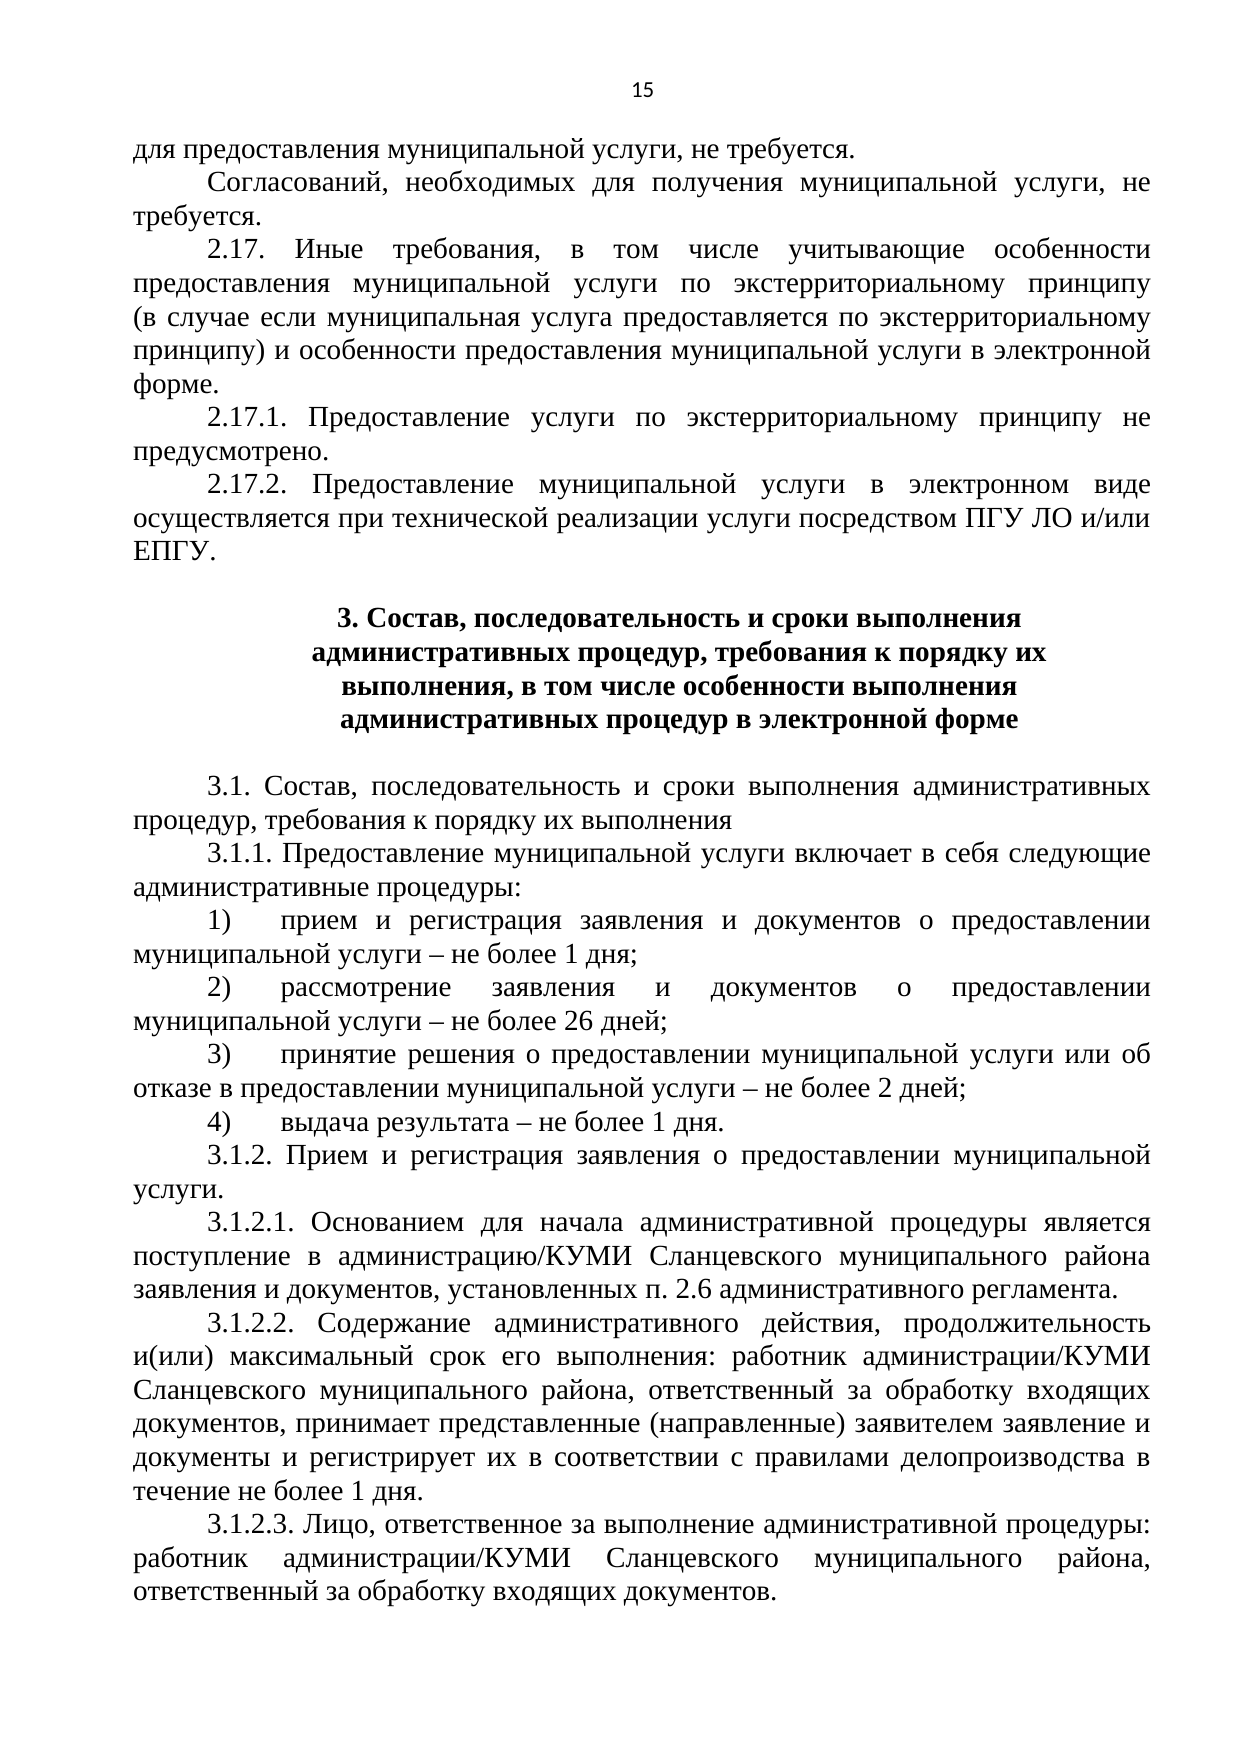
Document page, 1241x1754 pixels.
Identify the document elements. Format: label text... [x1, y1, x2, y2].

text административных процедур в электронной форме [133, 701, 1152, 735]
text 1) прием и регистрация заявления и документов о предоставлении муниципальной услуги – не более 1 дня; [133, 902, 1152, 969]
text выполнения, в том числе особенности выполнения [133, 668, 1152, 701]
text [133, 131, 1152, 164]
text 3.1. Состав, последовательность и сроки выполнения административных процедур, требования к порядку их выполнения [133, 768, 1152, 835]
text 2.17.1. Предоставление услуги по экстерриториальному принципу не предусмотрено. [133, 399, 1152, 466]
text 3) принятие решения о предоставлении муниципальной услуги или об отказе в предоставлении муниципальной услуги – не более 2 дней; [133, 1037, 1152, 1104]
text 3.1.1. Предоставление муниципальной услуги включает в себя следующие административные процедуры: [133, 835, 1152, 902]
text 3.1.2.2. Содержание административного действия, продолжительность и(или) максимальный срок его выполнения: работник администрации/КУМИ Сланцевского муниципального района, ответственный за обработку входящих документов, принимает представленные (направленные) заявителем заявление и документы и регистрирует их в соответствии с правилами делопроизводства в течение не более 1 дня. [133, 1305, 1152, 1506]
text 2.17.2. Предоставление муниципальной услуги в электронном виде осуществляется при технической реализации услуги посредством ПГУ ЛО и/или ЕПГУ. [133, 466, 1152, 567]
text административных процедур, требования к порядку их [133, 634, 1152, 668]
text 3.1.2.1. Основанием для начала административной процедуры является поступление в администрацию/КУМИ Сланцевского муниципального района заявления и документов, установленных п. 2.6 административного регламента. [133, 1204, 1152, 1305]
text 3.1.2.3. Лицо, ответственное за выполнение административной процедуры: работник администрации/КУМИ Сланцевского муниципального района, ответственный за обработку входящих документов. [133, 1506, 1152, 1607]
text 2.17. Иные требования, в том числе учитывающие особенности предоставления муниципальной услуги по экстерриториальному принципу (в случае если муниципальная услуга предоставляется по экстерриториальному принципу) и особенности предоставления муниципальной услуги в электронной форме. [133, 232, 1152, 399]
text 3. Состав, последовательность и сроки выполнения [133, 601, 1152, 634]
text 3.1.2. Прием и регистрация заявления о предоставлении муниципальной услуги. [133, 1137, 1152, 1204]
text 4) выдача результата – не более 1 дня. [133, 1104, 1152, 1137]
text 2) рассмотрение заявления и документов о предоставлении муниципальной услуги – не более 26 дней; [133, 969, 1152, 1037]
text Согласований, необходимых для получения муниципальной услуги, не требуется. [133, 164, 1152, 232]
